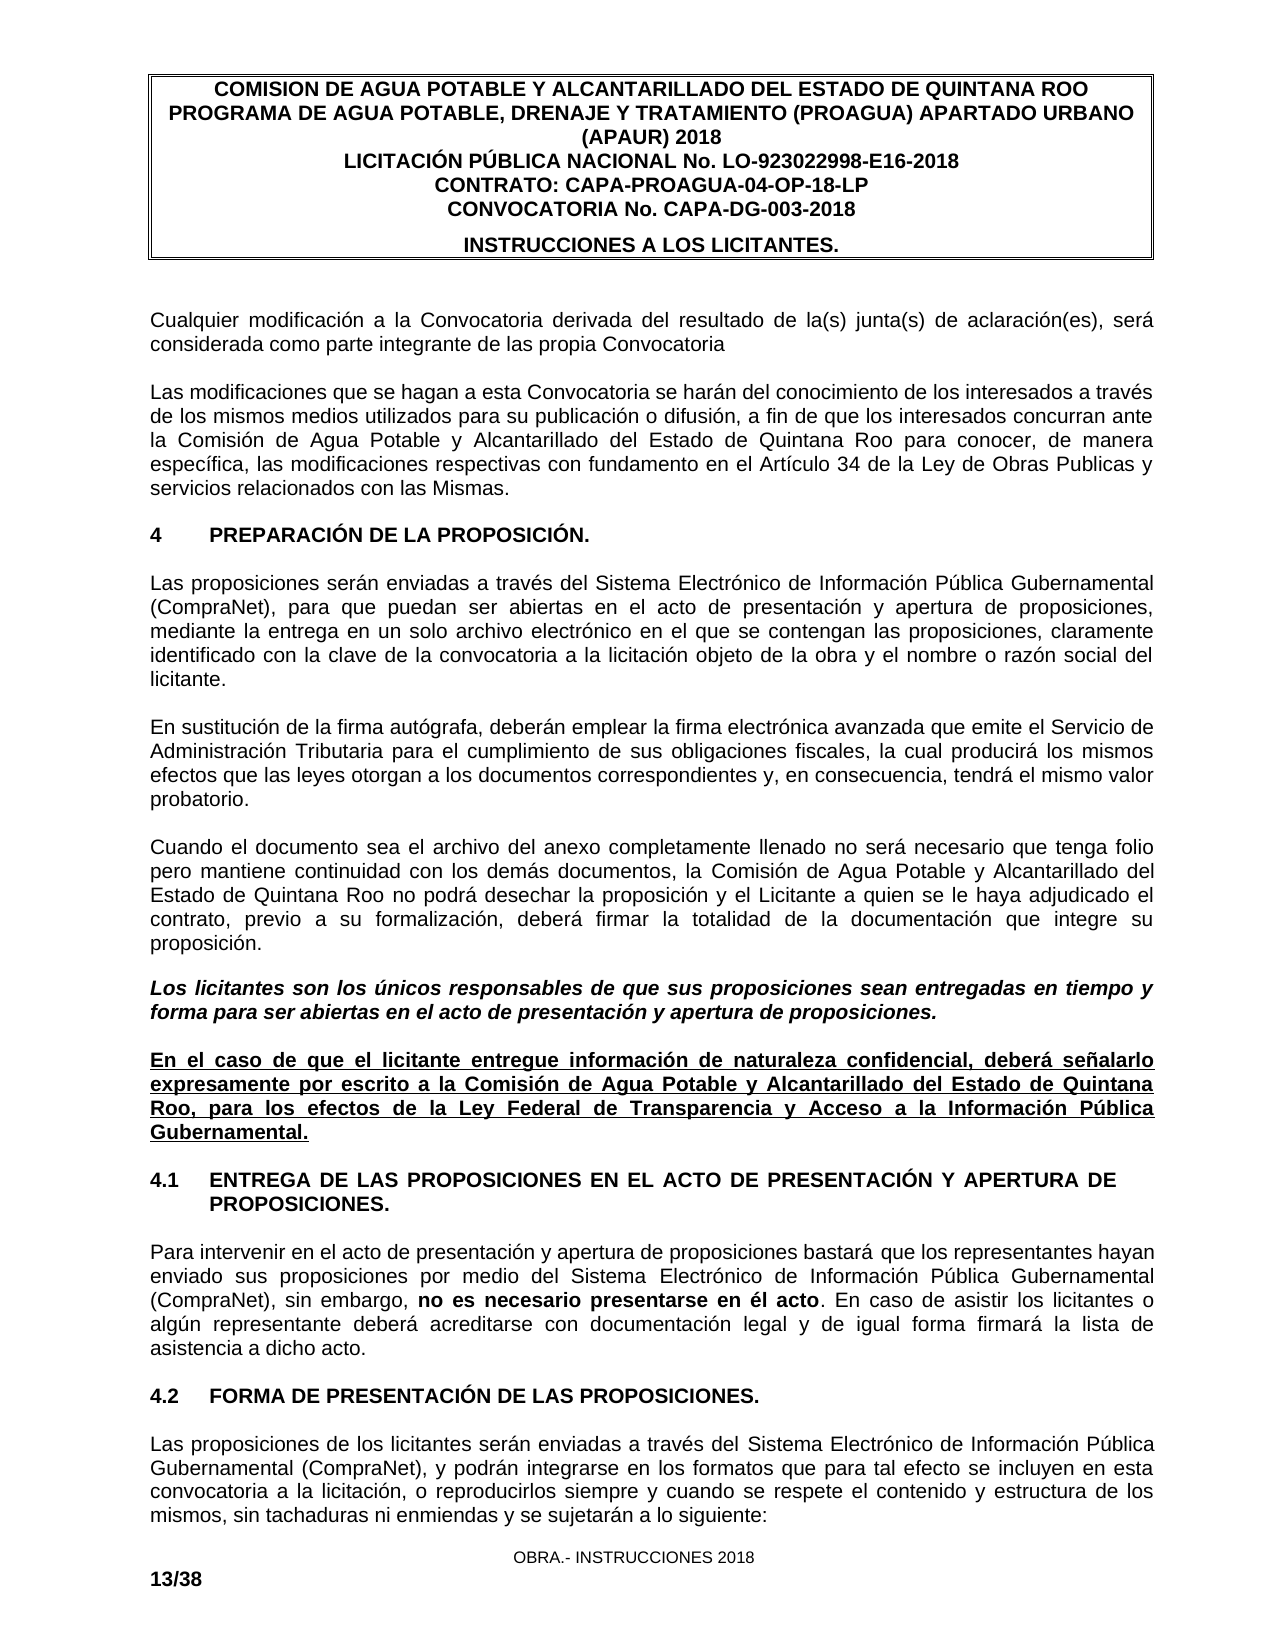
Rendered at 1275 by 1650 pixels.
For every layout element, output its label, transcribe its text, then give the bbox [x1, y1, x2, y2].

text Cualquier modificación a la Convocatoria derivada del resultado de la(s) junta(s) de aclaración(es), será considerada como parte integrante de las propia Convocatoria [150, 308, 1155, 356]
text Para intervenir en el acto de presentación y apertura de proposiciones bastará que los representantes hayan enviado sus proposiciones por medio del Sistema Electrónico de Información Pública Gubernamental (CompraNet), sin embargo, no es necesario presentarse en él acto. En caso de asistir los licitantes o algún representante deberá acreditarse con documentación legal y de igual forma firmará la lista de asistencia a dicho acto. [150, 1240, 1155, 1359]
text En el caso de que el licitante entregue información de naturaleza confidencial, deberá señalarlo expresamente por escrito a la Comisión de Agua Potable y Alcantarillado del Estado de Quintana Roo, para los efectos de la Ley Federal de Transparencia y Acceso a la Información Pública Gubernamental. [150, 1070, 1155, 1117]
text Los licitantes son los únicos responsables de que sus proposiciones sean entregadas en tiempo y forma para ser abiertas en el acto de presentación y apertura de proposiciones. [150, 976, 1155, 1024]
text En sustitución de la firma autógrafa, deberán emplear la firma electrónica avanzada que emite el Servicio de Administración Tributaria para el cumplimiento de sus obligaciones fiscales, la cual producirá los mismos efectos que las leyes otorgan a los documentos correspondientes y, en consecuencia, tendrá el mismo valor probatorio. [150, 715, 1155, 811]
text 4.1 ENTREGA DE LAS PROPOSICIONES EN EL ACTO DE PRESENTACIÓN Y APERTURA DE PROPOSICIONES. [150, 1168, 1118, 1216]
text 4.2 FORMA DE PRESENTACIÓN DE LAS PROPOSICIONES. [150, 1383, 1155, 1407]
text 4 PREPARACIÓN DE LA PROPOSICIÓN. [150, 523, 1118, 547]
text En el caso de que el licitante entregue información de naturaleza confidencial, deberá señalarlo expresamente por escrito a la Comisión de Agua Potable y Alcantarillado del Estado de Quintana Roo, para los efectos de la Ley Federal de Transparencia y Acceso a la Información Pública Gubernamental. [150, 1118, 1155, 1144]
text Las modificaciones que se hagan a esta Convocatoria se harán del conocimiento de los interesados a través de los mismos medios utilizados para su publicación o difusión, a fin de que los interesados concurran ante la Comisión de Agua Potable y Alcantarillado del Estado de Quintana Roo para conocer, de manera específica, las modificaciones respectivas con fundamento en el Artículo 34 de la Ley de Obras Publicas y servicios relacionados con las Mismas. [150, 379, 1155, 499]
text Las proposiciones serán enviadas a través del Sistema Electrónico de Información Pública Gubernamental (CompraNet), para que puedan ser abiertas en el acto de presentación y apertura de proposiciones, mediante la entrega en un solo archivo electrónico en el que se contengan las proposiciones, claramente identificado con la clave de la convocatoria a la licitación objeto de la obra y el nombre o razón social del licitante. [150, 571, 1155, 691]
text Las proposiciones de los licitantes serán enviadas a través del Sistema Electrónico de Información Pública Gubernamental (CompraNet), y podrán integrarse en los formatos que para tal efecto se incluyen en esta convocatoria a la licitación, o reproducirlos siempre y cuando se respete el contenido y estructura de los mismos, sin tachaduras ni enmiendas y se sujetarán a lo siguiente: [150, 1431, 1155, 1527]
text Cuando el documento sea el archivo del anexo completamente llenado no será necesario que tenga folio pero mantiene continuidad con los demás documentos, la Comisión de Agua Potable y Alcantarillado del Estado de Quintana Roo no podrá desechar la proposición y el Licitante a quien se le haya adjudicado el contrato, previo a su formalización, deberá firmar la totalidad de la documentación que integre su proposición. [150, 835, 1155, 954]
text En el caso de que el licitante entregue información de naturaleza confidencial, deberá señalarlo expresamente por escrito a la Comisión de Agua Potable y Alcantarillado del Estado de Quintana Roo, para los efectos de la Ley Federal de Transparencia y Acceso a la Información Pública Gubernamental. [150, 1048, 1155, 1069]
